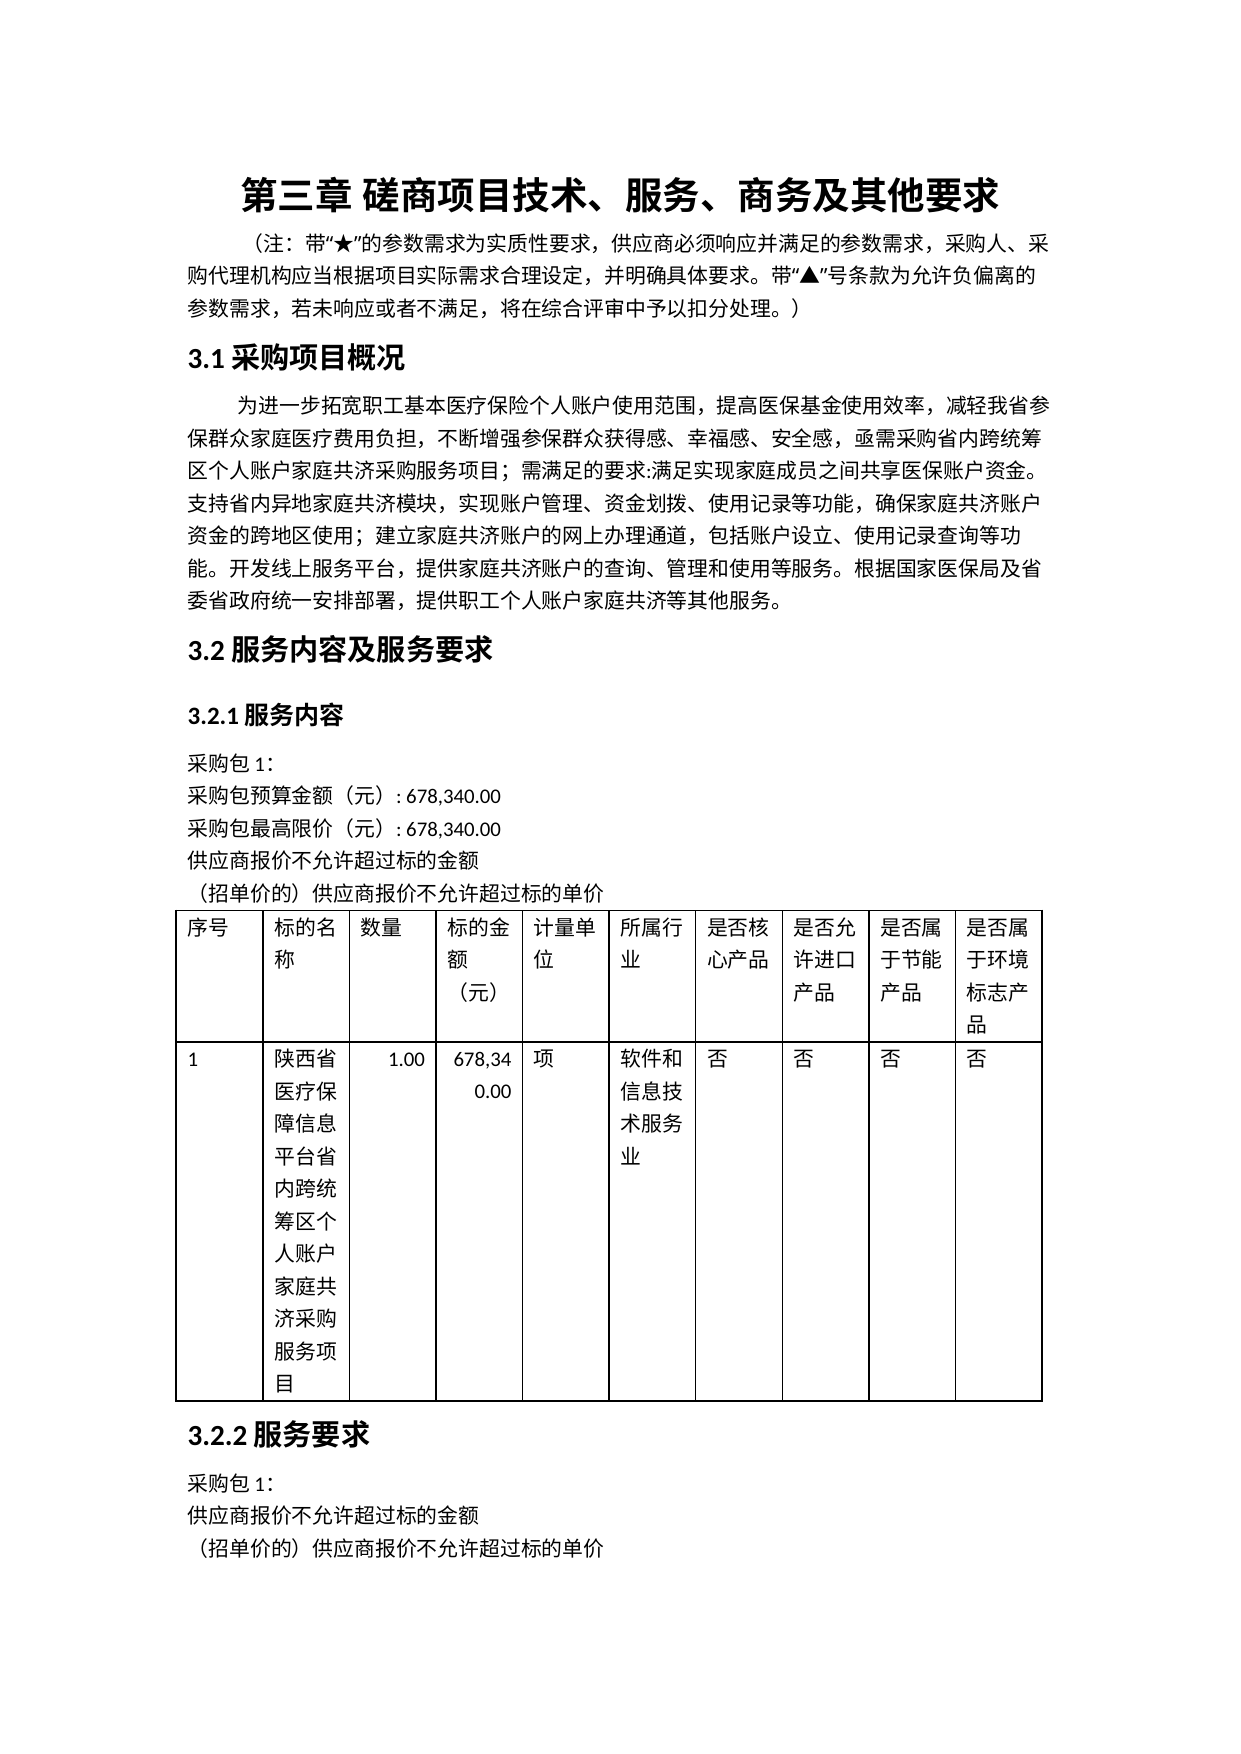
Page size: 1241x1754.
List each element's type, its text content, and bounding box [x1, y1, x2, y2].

table_cell 否 [956, 1043, 1041, 1400]
text 采购包1： [187, 1467, 1053, 1499]
table_header 序号 [177, 911, 262, 1041]
text （招单价的）供应商报价不允许超过标的单价 [187, 877, 1053, 909]
table_cell 项 [523, 1043, 608, 1400]
table_header 是否允许进口产品 [783, 911, 868, 1041]
table_cell 否 [783, 1043, 868, 1400]
table_header 计量单位 [523, 911, 608, 1041]
table_cell 软件和信息技术服务业 [610, 1043, 695, 1400]
table_header 标的名称 [264, 911, 349, 1041]
table_cell 否 [696, 1043, 782, 1400]
table_cell 678,340.00 [437, 1043, 522, 1400]
text 供应商报价不允许超过标的金额 [187, 844, 1053, 877]
text （注：带“★”的参数需求为实质性要求，供应商必须响应并满足的参数需求，采购人、采购代理机构应当根据项目实际需求合理设定，并明确具体要求。带“▲”号条款为允许负偏离的参数需求，若未响应或者不满足，将在综合评审中予以扣分处理。） [187, 227, 1053, 324]
text 3.1采购项目概况 [187, 324, 1053, 389]
text 采购包预算金额（元）: 678,340.00 [187, 779, 1053, 812]
table_cell 否 [870, 1043, 955, 1400]
text 3.2服务内容及服务要求 [187, 617, 1053, 682]
table_header 标的金额 （元） [437, 911, 522, 1041]
text 采购包1： [187, 747, 1053, 779]
table_cell 陕西省医疗保障信息平台省内跨统筹区个人账户家庭共济采购服务项目 [264, 1043, 349, 1400]
text 3.2.1服务内容 [187, 682, 1053, 747]
text （招单价的）供应商报价不允许超过标的单价 [187, 1532, 1053, 1564]
text 3.2.2服务要求 [187, 1402, 1053, 1467]
table_header 是否属于节能产品 [870, 911, 955, 1041]
text 采购包最高限价（元）: 678,340.00 [187, 812, 1053, 844]
table_header 所属行业 [610, 911, 695, 1041]
table_cell 1 [177, 1043, 262, 1400]
text 第三章 磋商项目技术、服务、商务及其他要求 [187, 162, 1053, 227]
table_cell 1.00 [350, 1043, 435, 1400]
table_header 是否属于环境标志产品 [956, 911, 1041, 1041]
text 供应商报价不允许超过标的金额 [187, 1499, 1053, 1532]
table_header 是否核心产品 [696, 911, 782, 1041]
table_header 数量 [350, 911, 435, 1041]
text 为进一步拓宽职工基本医疗保险个人账户使用范围，提高医保基金使用效率，减轻我省参保群众家庭医疗费用负担，不断增强参保群众获得感、幸福感、安全感，亟需采购省内跨统筹区个人账户家庭共济采购服务项目；需满足的要求:满足实现家庭成员之间共享医保账户资金。支持省内异地家庭共济模块，实现账户管理、资金划拨、使用记录等功能，确保家庭共济账户资金的跨地区使用；建立家庭共济账户的网上办理通道，包括账户设立、使用记录查询等功能。开发线上服务平台，提供家庭共济账户的查询、管理和使用等服务。根据国家医保局及省委省政府统一安排部署，提供职工个人账户家庭共济等其他服务。 [187, 389, 1053, 617]
